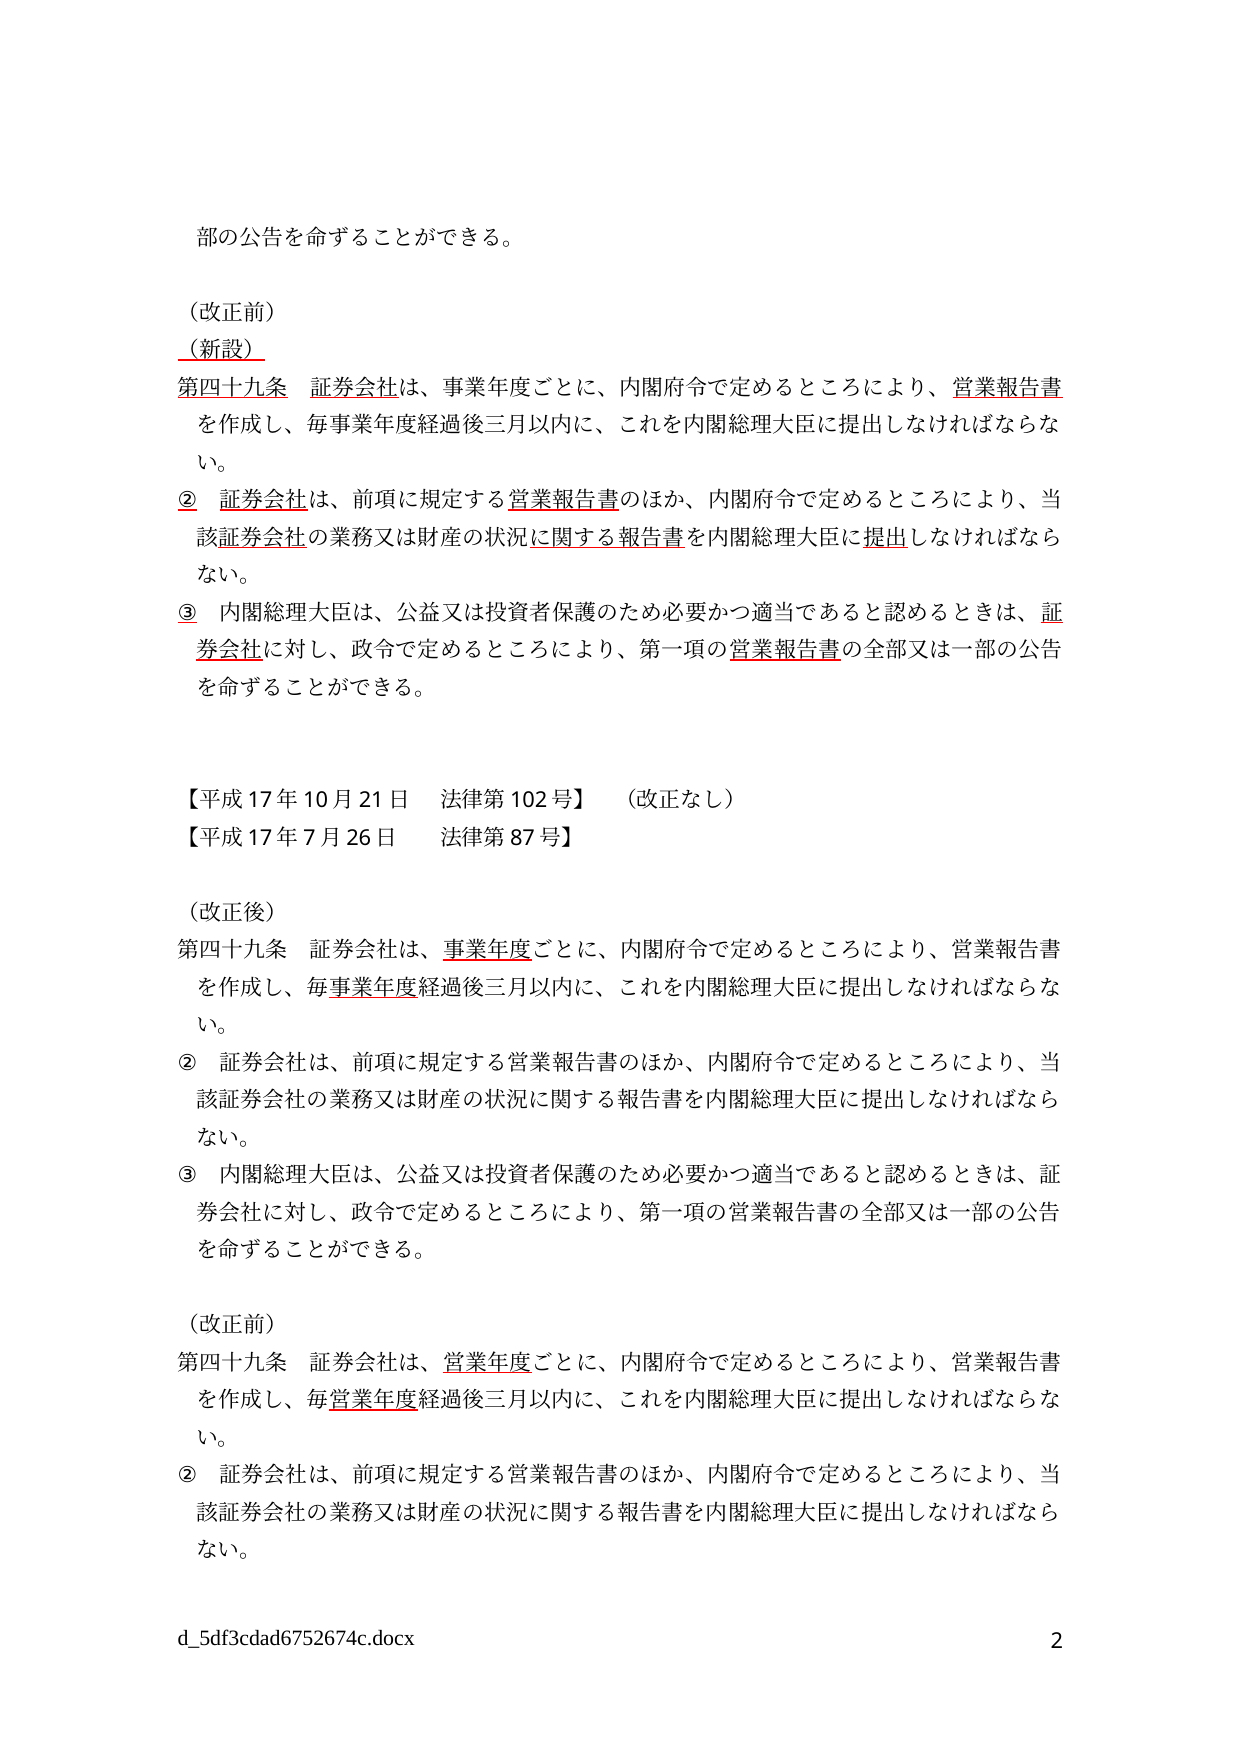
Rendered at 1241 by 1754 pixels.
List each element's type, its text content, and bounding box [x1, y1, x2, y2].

text （改正前） [177, 292, 1063, 329]
text 第四十九条 証券会社は、事業年度ごとに、内閣府令で定めるところにより、営業報告書を作成し、毎事業年度経過後三月以内に、これを内閣総理大臣に提出しなければならない。 [177, 929, 1063, 1042]
text 第四十九条 証券会社は、営業年度ごとに、内閣府令で定めるところにより、営業報告書を作成し、毎営業年度経過後三月以内に、これを内閣総理大臣に提出しなければならない。 [177, 1342, 1063, 1454]
text ② 証券会社は、前項に規定する営業報告書のほか、内閣府令で定めるところにより、当該証券会社の業務又は財産の状況に関する報告書を内閣総理大臣に提出しなければならない。 [177, 479, 1063, 592]
text ② 証券会社は、前項に規定する営業報告書のほか、内閣府令で定めるところにより、当該証券会社の業務又は財産の状況に関する報告書を内閣総理大臣に提出しなければならない。 [177, 1454, 1063, 1567]
text 【平成17年10月21日 法律第102号】 （改正なし） [177, 779, 1063, 817]
text ③ 内閣総理大臣は、公益又は投資者保護のため必要かつ適当であると認めるときは、証券会社に対し、政令で定めるところにより、第一項の営業報告書の全部又は一部の公告を命ずることができる。 [177, 1154, 1063, 1267]
text （改正前） [177, 1304, 1063, 1342]
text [177, 217, 1063, 254]
text 【平成17年7月26日 法律第87号】 [177, 817, 1063, 854]
text ② 証券会社は、前項に規定する営業報告書のほか、内閣府令で定めるところにより、当該証券会社の業務又は財産の状況に関する報告書を内閣総理大臣に提出しなければならない。 [177, 1042, 1063, 1154]
text 第四十九条 証券会社は、事業年度ごとに、内閣府令で定めるところにより、営業報告書を作成し、毎事業年度経過後三月以内に、これを内閣総理大臣に提出しなければならない。 [177, 367, 1063, 479]
text ③ 内閣総理大臣は、公益又は投資者保護のため必要かつ適当であると認めるときは、証券会社に対し、政令で定めるところにより、第一項の営業報告書の全部又は一部の公告を命ずることができる。 [177, 592, 1063, 704]
text （改正後） [177, 892, 1063, 929]
text （新設） [177, 329, 1063, 367]
